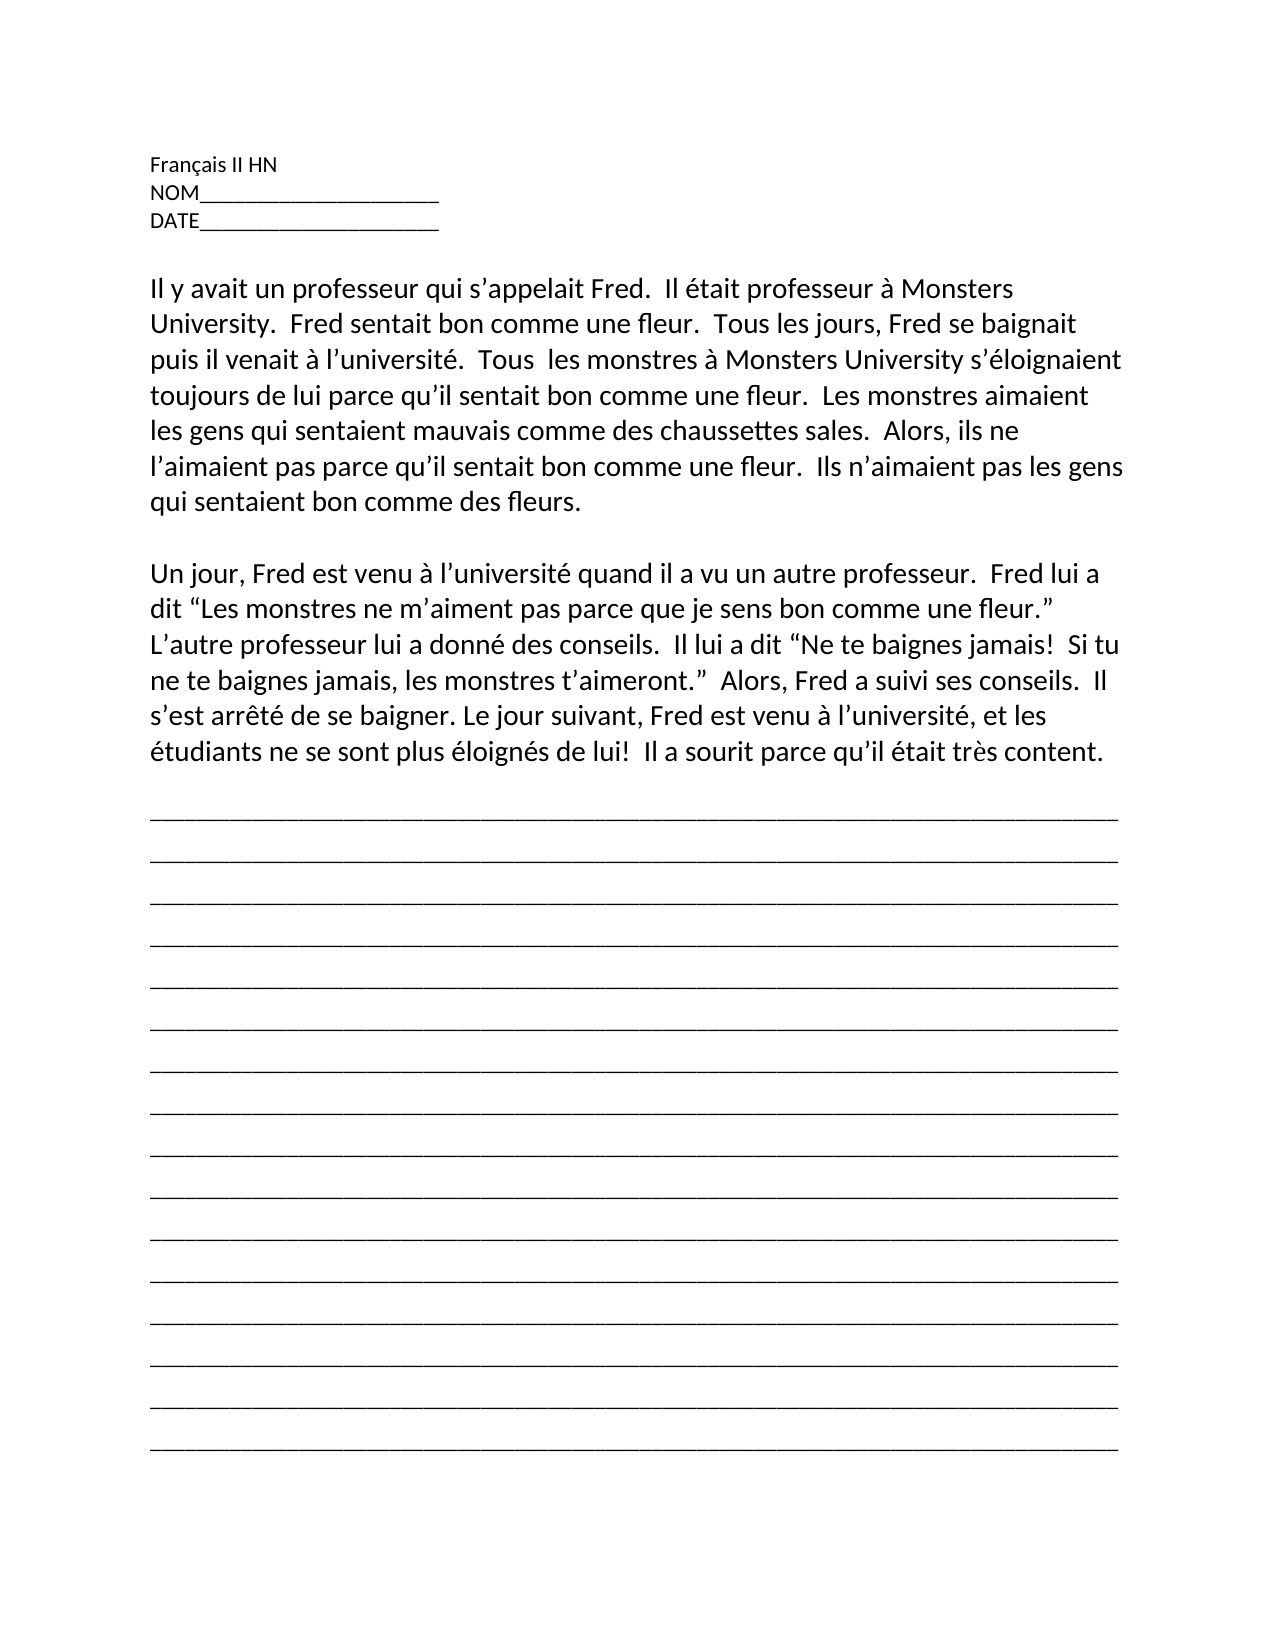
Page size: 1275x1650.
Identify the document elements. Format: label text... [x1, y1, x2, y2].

text Il y avait un professeur qui s’appelait Fred. Il était professeur à Monsters University. Fred sentait bon comme une fleur. Tous les jours, Fred se baignait puis il venait à l’université. Tous les monstres à Monsters University s’éloignaient toujours de lui parce qu’il sentait bon comme une fleur. Les monstres aimaient les gens qui sentaient mauvais comme des chaussettes sales. Alors, ils ne l’aimaient pas parce qu’il sentait bon comme une fleur. Ils n’aimaient pas les gens qui sentaient bon comme des fleurs. [150, 270, 1125, 519]
text NOM_____________________ [150, 178, 1125, 206]
text DATE_____________________ [150, 206, 1125, 234]
text Français II HN [150, 150, 1125, 178]
text Un jour, Fred est venu à l’université quand il a vu un autre professeur. Fred lui a dit “Les monstres ne m’aiment pas parce que je sens bon comme une fleur.” L’autre professeur lui a donné des conseils. Il lui a dit “Ne te baignes jamais! Si tu ne te baignes jamais, les monstres t’aimeront.” Alors, Fred a suivi ses conseils. Il s’est arrêté de se baigner. Le jour suivant, Fred est venu à l’université, et les étudiants ne se sont plus éloignés de lui! Il a sourit parce qu’il était très content. [150, 555, 1125, 768]
text ________________________________________________________________________________________________________________________________________________________________________________________________________________________________________________________________________________________________________________________________________________________________________________________________________________________________________________________________________________________________________________________________________________________________________________________________________________________________________________________________________________________________________________________________________________________________________________________________________________________________________________________________________________________________________________________________________________________________________________________________________________________________________________________________________________________________________________________________________________________________________________________________________________________________________________________________________________________________________________________________________________________________________________________________________________ [150, 796, 1125, 1454]
